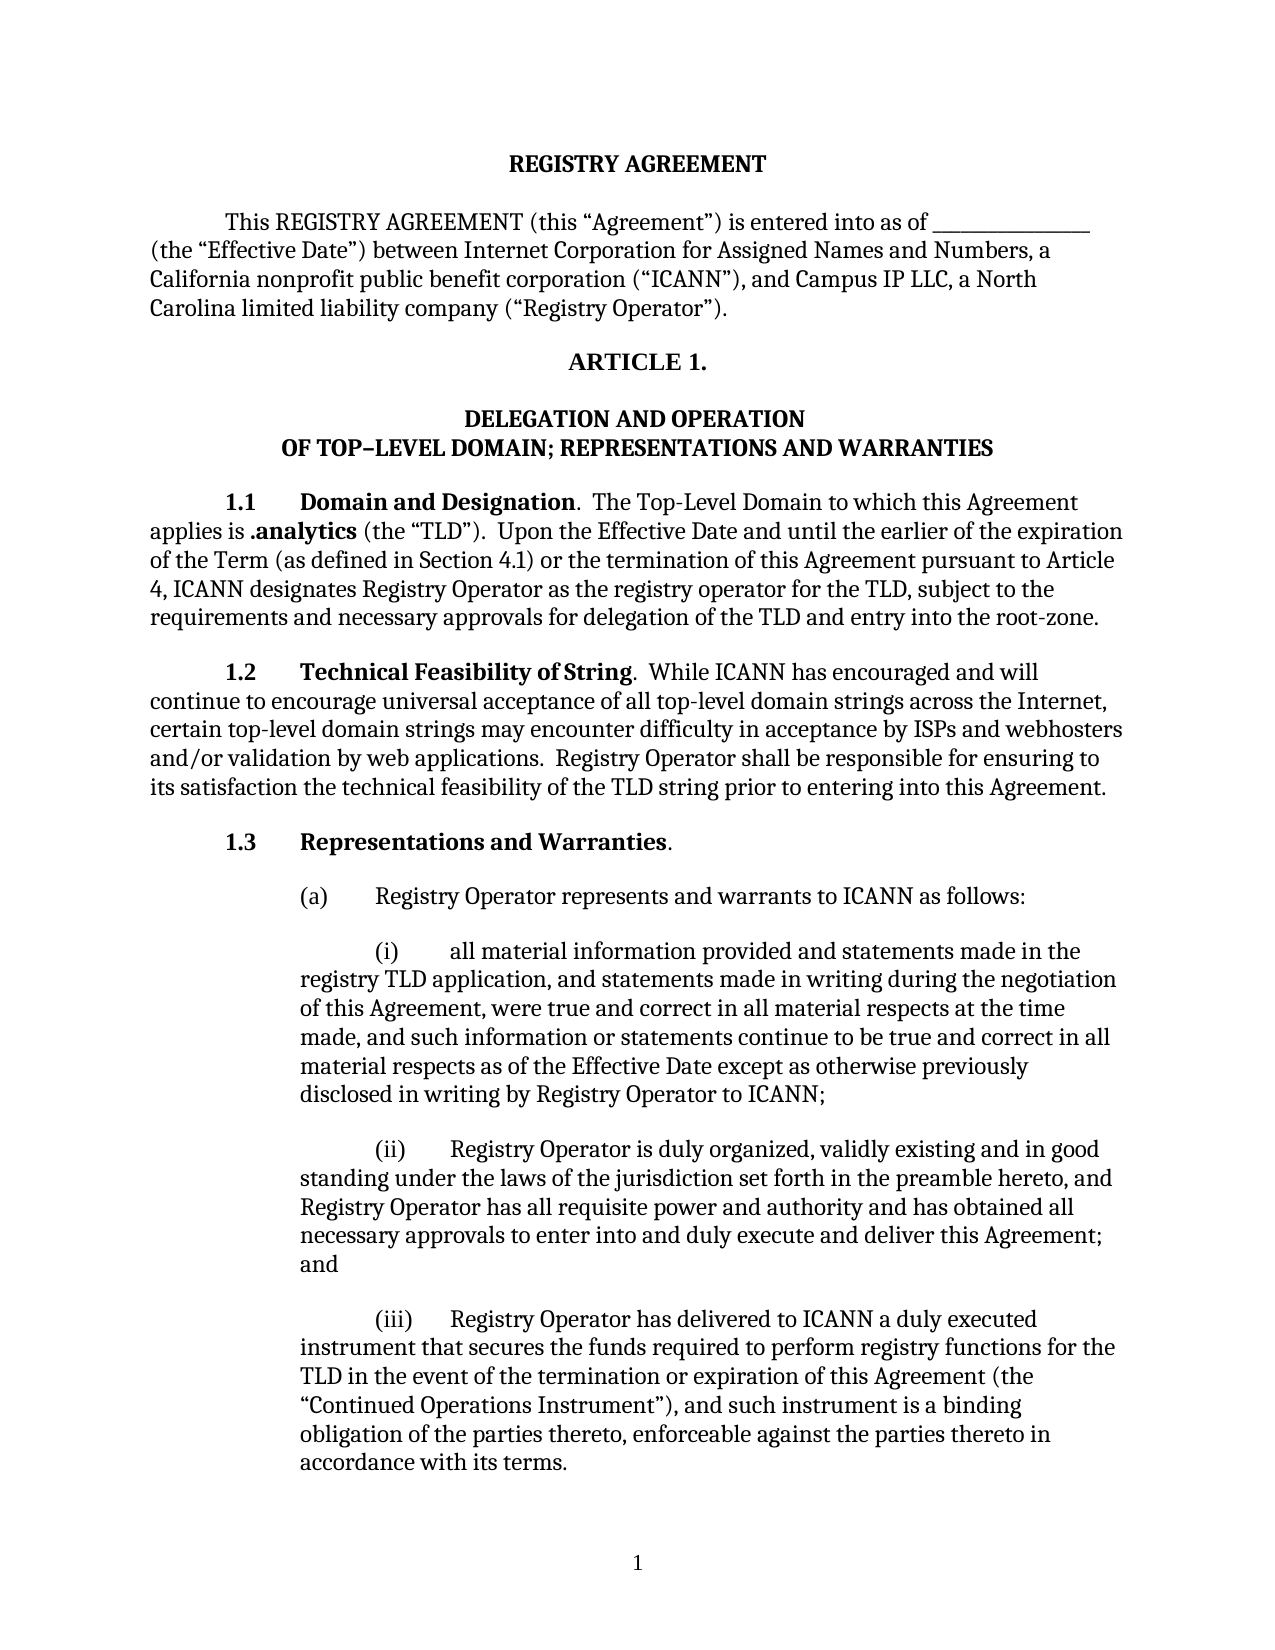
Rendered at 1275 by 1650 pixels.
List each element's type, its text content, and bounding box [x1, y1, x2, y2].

text DELEGATION AND OPERATION OF TOP–LEVEL DOMAIN; REPRESENTATIONS AND WARRANTIES [150, 347, 1125, 462]
text Registry Operator has delivered to ICANN a duly executed instrument that secures the funds required to perform registry functions for the TLD in the event of the termination or expiration of this Agreement (the “Continued Operations Instrument”), and such instrument is a binding obligation of the parties thereto, enforceable against the parties thereto in accordance with its terms. [300, 1304, 1125, 1477]
title REGISTRY AGREEMENT [150, 150, 1125, 179]
text all material information provided and statements made in the registry TLD application, and statements made in writing during the negotiation of this Agreement, were true and correct in all material respects at the time made, and such information or statements continue to be true and correct in all material respects as of the Effective Date except as otherwise previously disclosed in writing by Registry Operator to ICANN; [300, 936, 1125, 1109]
text Registry Operator represents and warrants to ICANN as follows: [150, 881, 1125, 911]
text This REGISTRY AGREEMENT (this “Agreement”) is entered into as of _________________ (the “Effective Date”) between Internet Corporation for Assigned Names and Numbers, a California nonprofit public benefit corporation (“ICANN”), and Campus IP LLC, a North Carolina limited liability company (“Registry Operator”). [150, 207, 1125, 322]
text Technical Feasibility of String. While ICANN has encouraged and will continue to encourage universal acceptance of all top-level domain strings across the Internet, certain top-level domain strings may encounter difficulty in acceptance by ISPs and webhosters and/or validation by web applications. Registry Operator shall be responsible for ensuring to its satisfaction the technical feasibility of the TLD string prior to entering into this Agreement. [150, 657, 1125, 802]
text Registry Operator is duly organized, validly existing and in good standing under the laws of the jurisdiction set forth in the preamble hereto, and Registry Operator has all requisite power and authority and has obtained all necessary approvals to enter into and duly execute and deliver this Agreement; and [300, 1134, 1125, 1279]
text Representations and Warranties. [150, 827, 1125, 856]
text Domain and Designation. The Top-Level Domain to which this Agreement applies is .analytics (the “TLD”). Upon the Effective Date and until the earlier of the expiration of the Term (as defined in Section 4.1) or the termination of this Agreement pursuant to Article 4, ICANN designates Registry Operator as the registry operator for the TLD, subject to the requirements and necessary approvals for delegation of the TLD and entry into the root-zone. [150, 487, 1125, 632]
